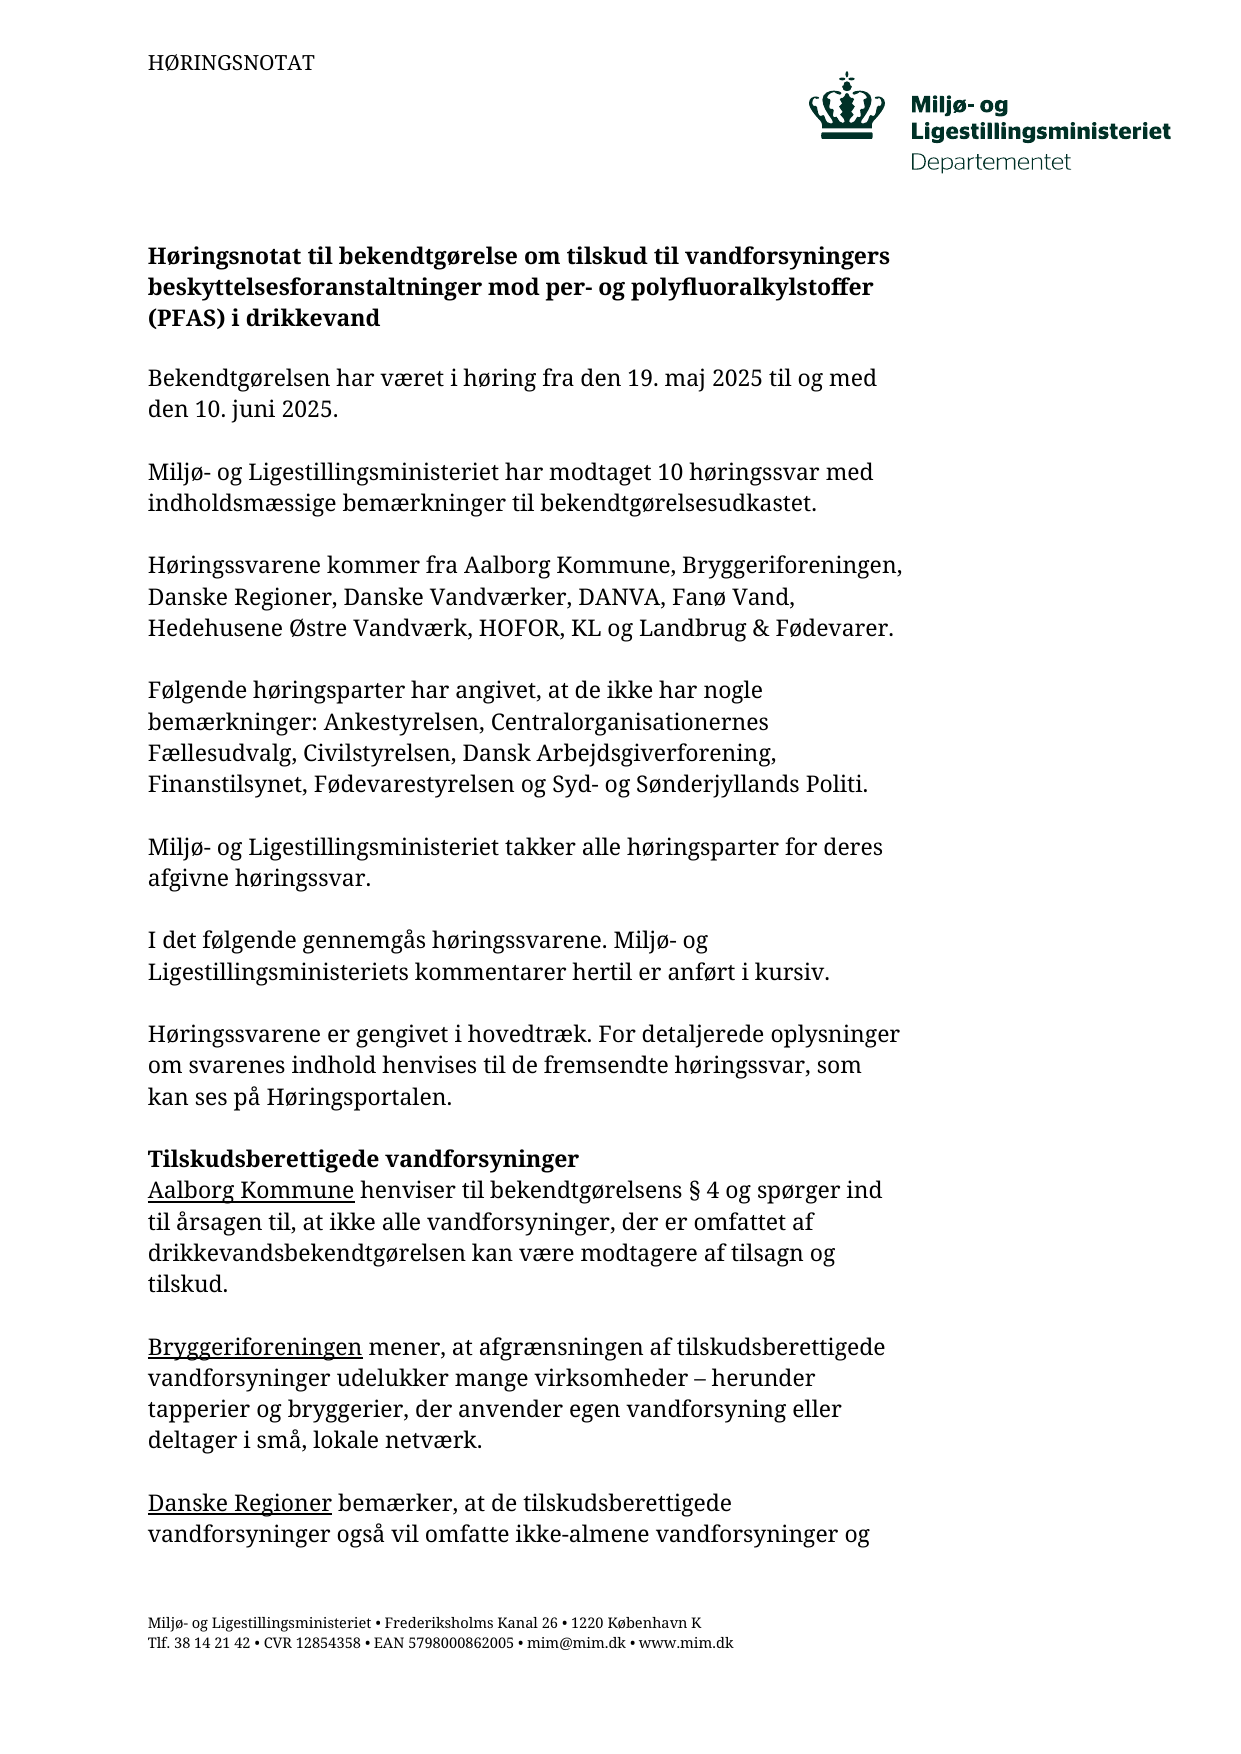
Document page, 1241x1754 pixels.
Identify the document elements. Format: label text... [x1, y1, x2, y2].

text Aalborg Kommune henviser til bekendtgørelsens § 4 og spørger ind til årsagen til, at ikke alle vandforsyninger, der er omfattet af drikkevandsbekendtgørelsen kan være modtagere af tilsagn og tilskud. [148, 1174, 909, 1299]
text Følgende høringsparter har angivet, at de ikke har nogle bemærkninger: Ankestyrelsen, Centralorganisationernes Fællesudvalg, Civilstyrelsen, Dansk Arbejdsgiverforening, Finanstilsynet, Fødevarestyrelsen og Syd- og Sønderjyllands Politi. [148, 674, 909, 799]
text Høringssvarene er gengivet i hovedtræk. For detaljerede oplysninger om svarenes indhold henvises til de fremsendte høringssvar, som kan ses på Høringsportalen. [148, 1018, 909, 1112]
text Bryggeriforeningen mener, at afgrænsningen af tilskudsberettigede vandforsyninger udelukker mange virksomheder – herunder tapperier og bryggerier, der anvender egen vandforsyning eller deltager i små, lokale netværk. [148, 1331, 909, 1456]
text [148, 1487, 909, 1549]
text I det følgende gennemgås høringssvarene. Miljø- og Ligestillingsministeriets kommentarer hertil er anført i kursiv. [148, 924, 909, 987]
text Tilskudsberettigede vandforsyninger [148, 1143, 909, 1174]
text Miljø- og Ligestillingsministeriet takker alle høringsparter for deres afgivne høringssvar. [148, 831, 909, 893]
subtitle Høringsnotat til bekendtgørelse om tilskud til vandforsyningers beskyttelsesforanstaltninger mod per- og polyfluoralkylstoffer (PFAS) i drikkevand [148, 240, 909, 333]
text Miljø- og Ligestillingsministeriet har modtaget 10 høringssvar med indholdsmæssige bemærkninger til bekendtgørelsesudkastet. [148, 456, 909, 518]
text Høringssvarene kommer fra Aalborg Kommune, Bryggeriforeningen, Danske Regioner, Danske Vandværker, DANVA, Fanø Vand, Hedehusene Østre Vandværk, HOFOR, KL og Landbrug & Fødevarer. [148, 549, 909, 643]
text Bekendtgørelsen har været i høring fra den 19. maj 2025 til og med den 10. juni 2025. [148, 362, 909, 424]
